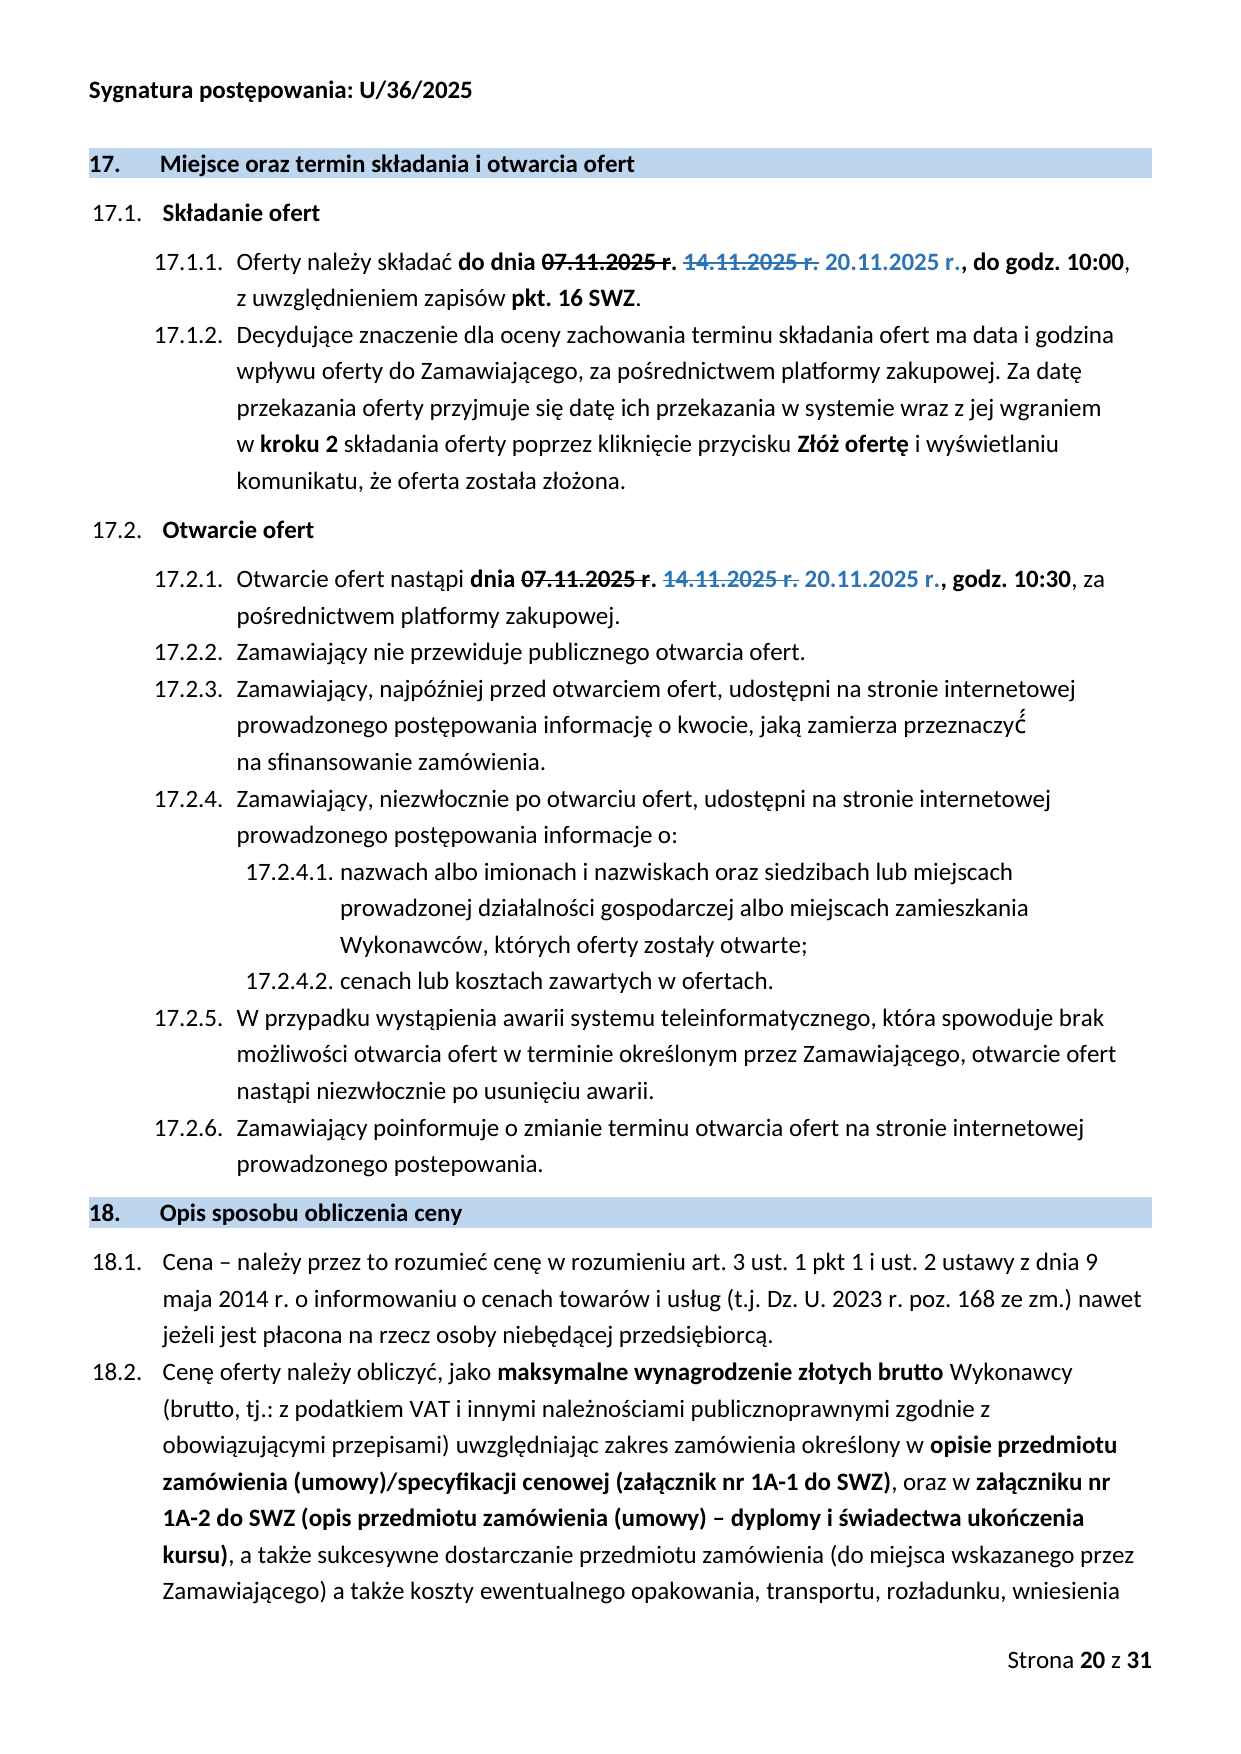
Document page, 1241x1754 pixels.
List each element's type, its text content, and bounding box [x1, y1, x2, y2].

subtitle Opis sposobu obliczenia ceny [89, 1197, 1152, 1228]
list nazwach albo imionach i nazwiskach oraz siedzibach lub miejscach prowadzonej działalności gospodarczej albo miejscach zamieszkania Wykonawców, których oferty zostały otwarte; [245, 856, 1152, 959]
list Decydujące znaczenie dla oceny zachowania terminu składania ofert ma data i godzina wpływu oferty do Zamawiającego, za pośrednictwem platformy zakupowej. Za datę przekazania oferty przyjmuje się datę ich przekazania w systemie wraz z jej wgraniem w kroku 2 składania oferty poprzez kliknięcie przycisku Złóż ofertę i wyświetlaniu komunikatu, że oferta została złożona. [154, 319, 1152, 496]
list Cena – należy przez to rozumieć cenę w rozumieniu art. 3 ust. 1 pkt 1 i ust. 2 ustawy z dnia 9 maja 2014 r. o informowaniu o cenach towarów i usług (t.j. Dz. U. 2023 r. poz. 168 ze zm.) nawet jeżeli jest płacona na rzecz osoby niebędącej przedsiębiorcą. [92, 1246, 1152, 1350]
subtitle Miejsce oraz termin składania i otwarcia ofert [89, 148, 1152, 178]
list cenach lub kosztach zawartych w ofertach. [245, 966, 1152, 996]
subtitle Otwarcie ofert [92, 514, 1152, 545]
list Zamawiający, najpóźniej przed otwarciem ofert, udostępni na stronie internetowej prowadzonego postępowania informację o kwocie, jaką zamierza przeznaczyć́ na sfinansowanie zamówienia. [154, 673, 1152, 777]
list Zamawiający, niezwłocznie po otwarciu ofert, udostępni na stronie internetowej prowadzonego postępowania informacje o: [154, 783, 1152, 850]
list W przypadku wystąpienia awarii systemu teleinformatycznego, która spowoduje brak możliwości otwarcia ofert w terminie określonym przez Zamawiającego, otwarcie ofert nastąpi niezwłocznie po usunięciu awarii. [154, 1002, 1152, 1106]
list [92, 1356, 1152, 1606]
list Oferty należy składać do dnia 07.11.2025 r. 14.11.2025 r. 20.11.2025 r., do godz. 10:00, z uwzględnieniem zapisów pkt. 16 SWZ. [154, 246, 1152, 313]
list Zamawiający nie przewiduje publicznego otwarcia ofert. [154, 636, 1152, 667]
list Zamawiający poinformuje o zmianie terminu otwarcia ofert na stronie internetowej prowadzonego postepowania. [154, 1112, 1152, 1179]
subtitle Składanie ofert [92, 197, 1152, 227]
list Otwarcie ofert nastąpi dnia 07.11.2025 r. 14.11.2025 r. 20.11.2025 r., godz. 10:30, za pośrednictwem platformy zakupowej. [154, 563, 1152, 630]
